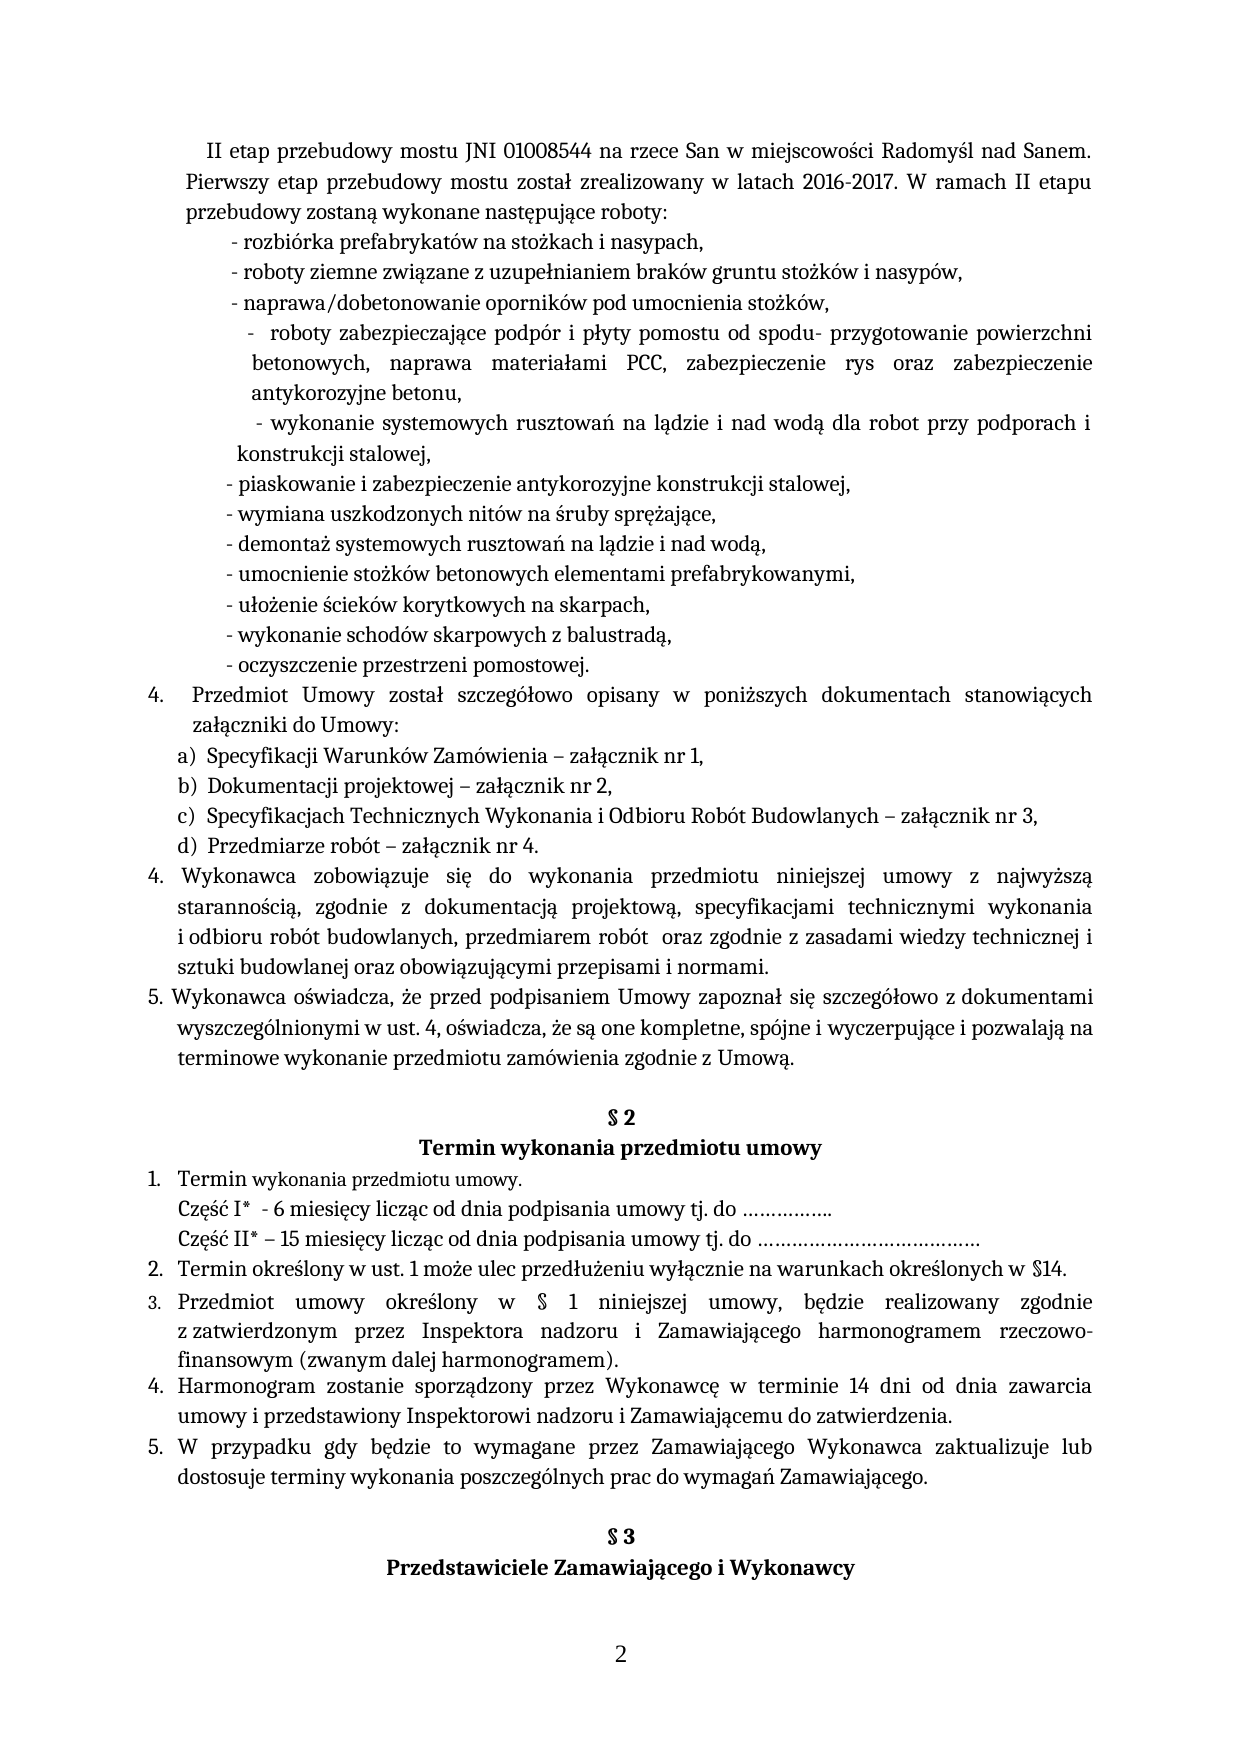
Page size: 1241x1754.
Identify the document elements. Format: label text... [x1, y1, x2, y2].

list Specyfikacji Warunków Zamówienia – załącznik nr 1, [177, 742, 1093, 769]
list - wymiana uszkodzonych nitów na śruby sprężające, [185, 501, 1093, 527]
list - ułożenie ścieków korytkowych na skarpach, [185, 591, 1093, 618]
text 1. Termin wykonania przedmiotu umowy. [148, 1165, 1093, 1192]
list Przedmiarze robót – załącznik nr 4. [177, 833, 1093, 859]
list - demontaż systemowych rusztowań na lądzie i nad wodą, [185, 531, 1093, 557]
text Część II* – 15 miesięcy licząc od dnia podpisania umowy tj. do ………………………………… [148, 1226, 1093, 1252]
list - rozbiórka prefabrykatów na stożkach i nasypach, [185, 229, 1093, 255]
text 5. Wykonawca oświadcza, że przed podpisaniem Umowy zapoznał się szczegółowo z dokumentami wyszczególnionymi w ust. 4, oświadcza, że są one kompletne, spójne i wyczerpujące i pozwalają na terminowe wykonanie przedmiotu zamówienia zgodnie z Umową. [148, 984, 1093, 1071]
list Dokumentacji projektowej – załącznik nr 2, [177, 773, 1093, 799]
text § 3 [148, 1524, 1093, 1551]
list - wykonanie systemowych rusztowań na lądzie i nad wodą dla robot przy podporach i konstrukcji stalowej, [177, 410, 1093, 467]
text 2. Termin określony w ust. 1 może ulec przedłużeniu wyłącznie na warunkach określonych w §14. [148, 1256, 1093, 1282]
list - roboty zabezpieczające podpór i płyty pomostu od spodu- przygotowanie powierzchni betonowych, naprawa materiałami PCC, zabezpieczenie rys oraz zabezpieczenie antykorozyjne betonu, [177, 319, 1093, 406]
list - wykonanie schodów skarpowych z balustradą, [185, 622, 1093, 648]
list - umocnienie stożków betonowych elementami prefabrykowanymi, [185, 561, 1093, 588]
text 4. Przedmiot Umowy został szczegółowo opisany w poniższych dokumentach stanowiących załączniki do Umowy: [148, 682, 1093, 739]
text Przedstawiciele Zamawiającego i Wykonawcy [148, 1554, 1093, 1581]
text 4. Wykonawca zobowiązuje się do wykonania przedmiotu niniejszej umowy z najwyższą starannością, zgodnie z dokumentacją projektową, specyfikacjami technicznymi wykonania i odbioru robót budowlanych, przedmiarem robót oraz zgodnie z zasadami wiedzy technicznej i sztuki budowlanej oraz obowiązującymi przepisami i normami. [148, 863, 1093, 980]
text § 2 [148, 1105, 1093, 1131]
list II etap przebudowy mostu JNI 01008544 na rzece San w miejscowości Radomyśl nad Sanem. Pierwszy etap przebudowy mostu został zrealizowany w latach 2016-2017. W ramach II etapu przebudowy zostaną wykonane następujące roboty: [148, 138, 1093, 225]
list - naprawa/dobetonowanie oporników pod umocnienia stożków, [185, 289, 1093, 316]
text Termin wykonania przedmiotu umowy [148, 1135, 1093, 1162]
text 5. W przypadku gdy będzie to wymagane przez Zamawiającego Wykonawca zaktualizuje lub dostosuje terminy wykonania poszczególnych prac do wymagań Zamawiającego. [148, 1433, 1093, 1490]
list - roboty ziemne związane z uzupełnianiem braków gruntu stożków i nasypów, [185, 259, 1093, 286]
text Część I* - 6 miesięcy licząc od dnia podpisania umowy tj. do ……………. [148, 1196, 1093, 1222]
list - oczyszczenie przestrzeni pomostowej. [185, 652, 1093, 678]
text 3. Przedmiot umowy określony w § 1 niniejszej umowy, będzie realizowany zgodnie z zatwierdzonym przez Inspektora nadzoru i Zamawiającego harmonogramem rzeczowo-finansowym (zwanym dalej harmonogramem). [148, 1286, 1093, 1373]
list Specyfikacjach Technicznych Wykonania i Odbioru Robót Budowlanych – załącznik nr 3, [177, 803, 1093, 829]
list - piaskowanie i zabezpieczenie antykorozyjne konstrukcji stalowej, [185, 471, 1093, 497]
text 4. Harmonogram zostanie sporządzony przez Wykonawcę w terminie 14 dni od dnia zawarcia umowy i przedstawiony Inspektorowi nadzoru i Zamawiającemu do zatwierdzenia. [148, 1373, 1093, 1430]
